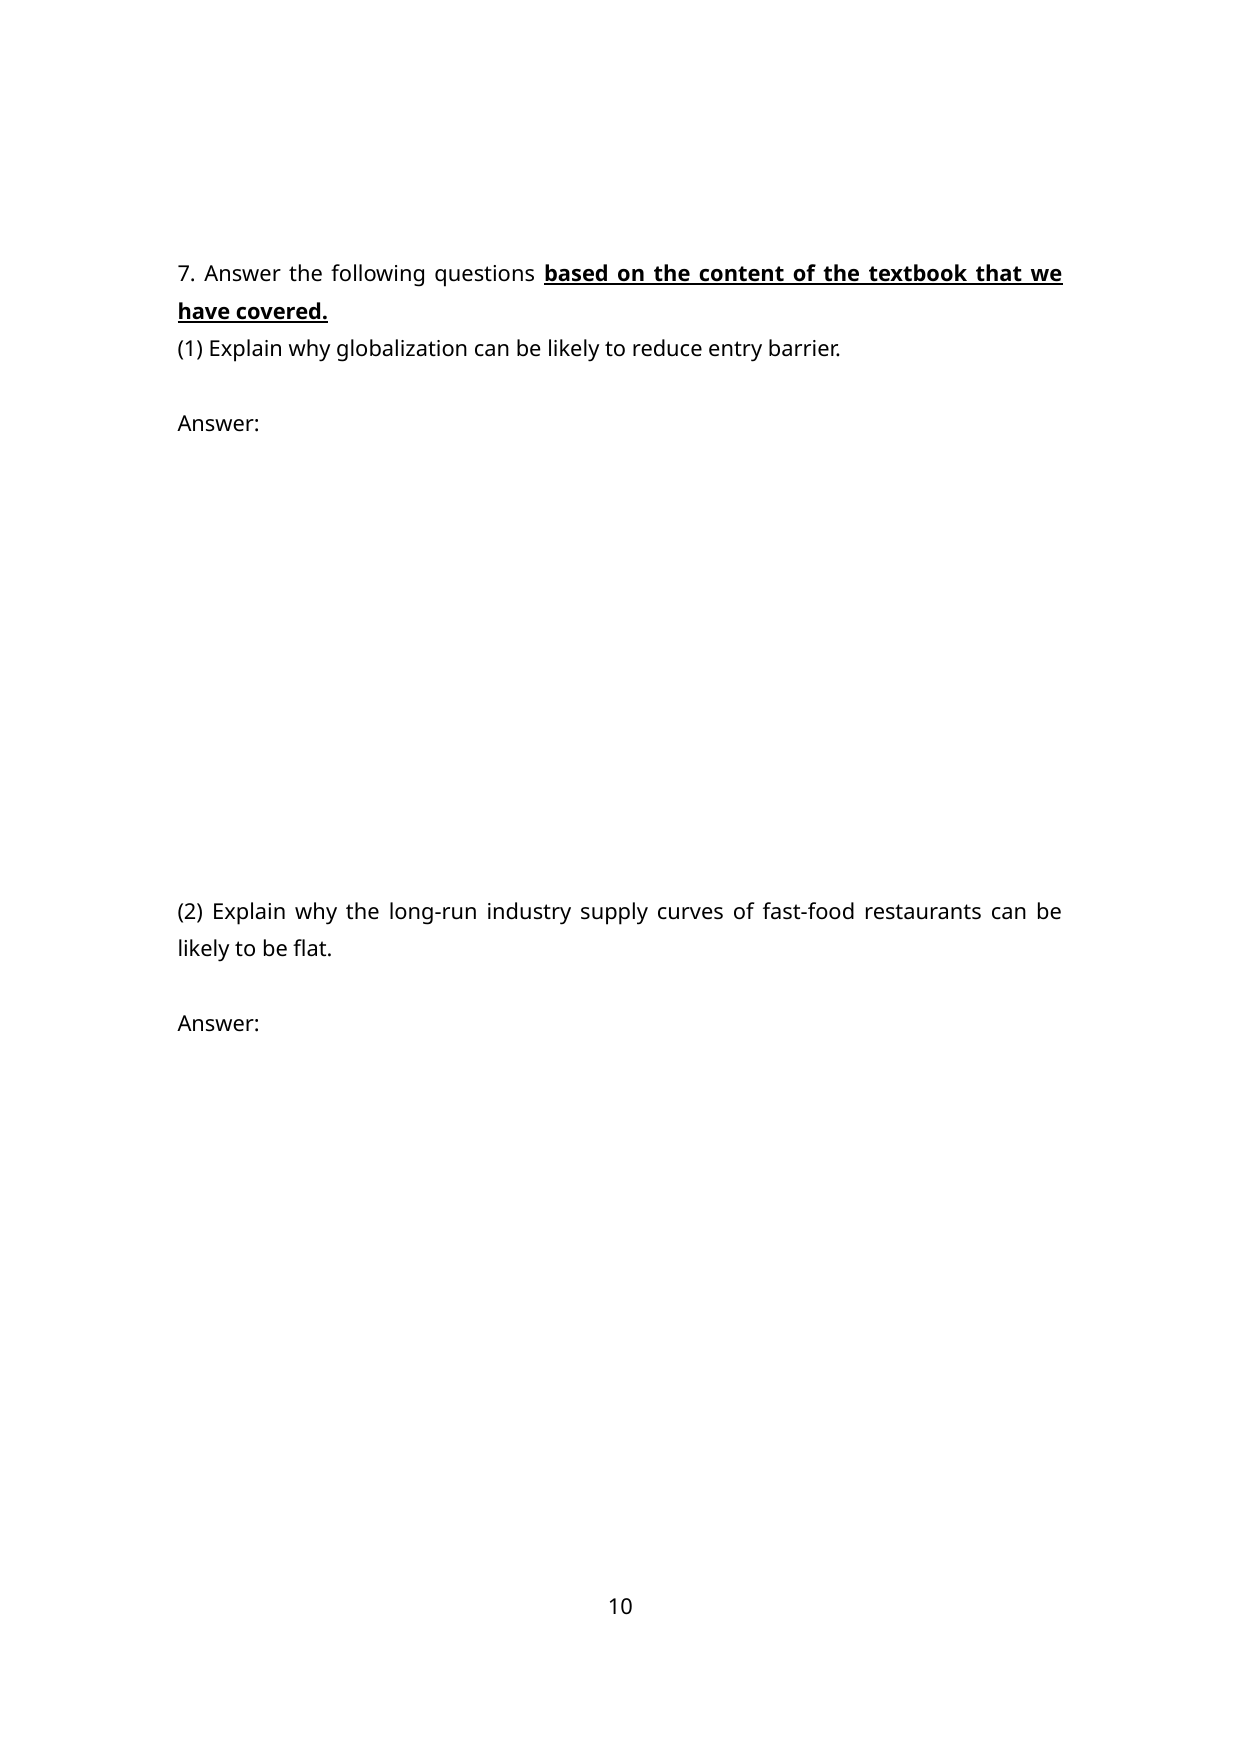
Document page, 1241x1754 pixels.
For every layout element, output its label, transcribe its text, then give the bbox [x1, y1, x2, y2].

text (1) Explain why globalization can be likely to reduce entry barrier. [177, 329, 1063, 367]
text Answer: [177, 1004, 1063, 1042]
text Answer: [177, 404, 1063, 442]
text (2) Explain why the long-run industry supply curves of fast-food restaurants can be likely to be flat. [177, 892, 1063, 967]
text 7. Answer the following questions based on the content of the textbook that we have covered. [177, 254, 1063, 329]
